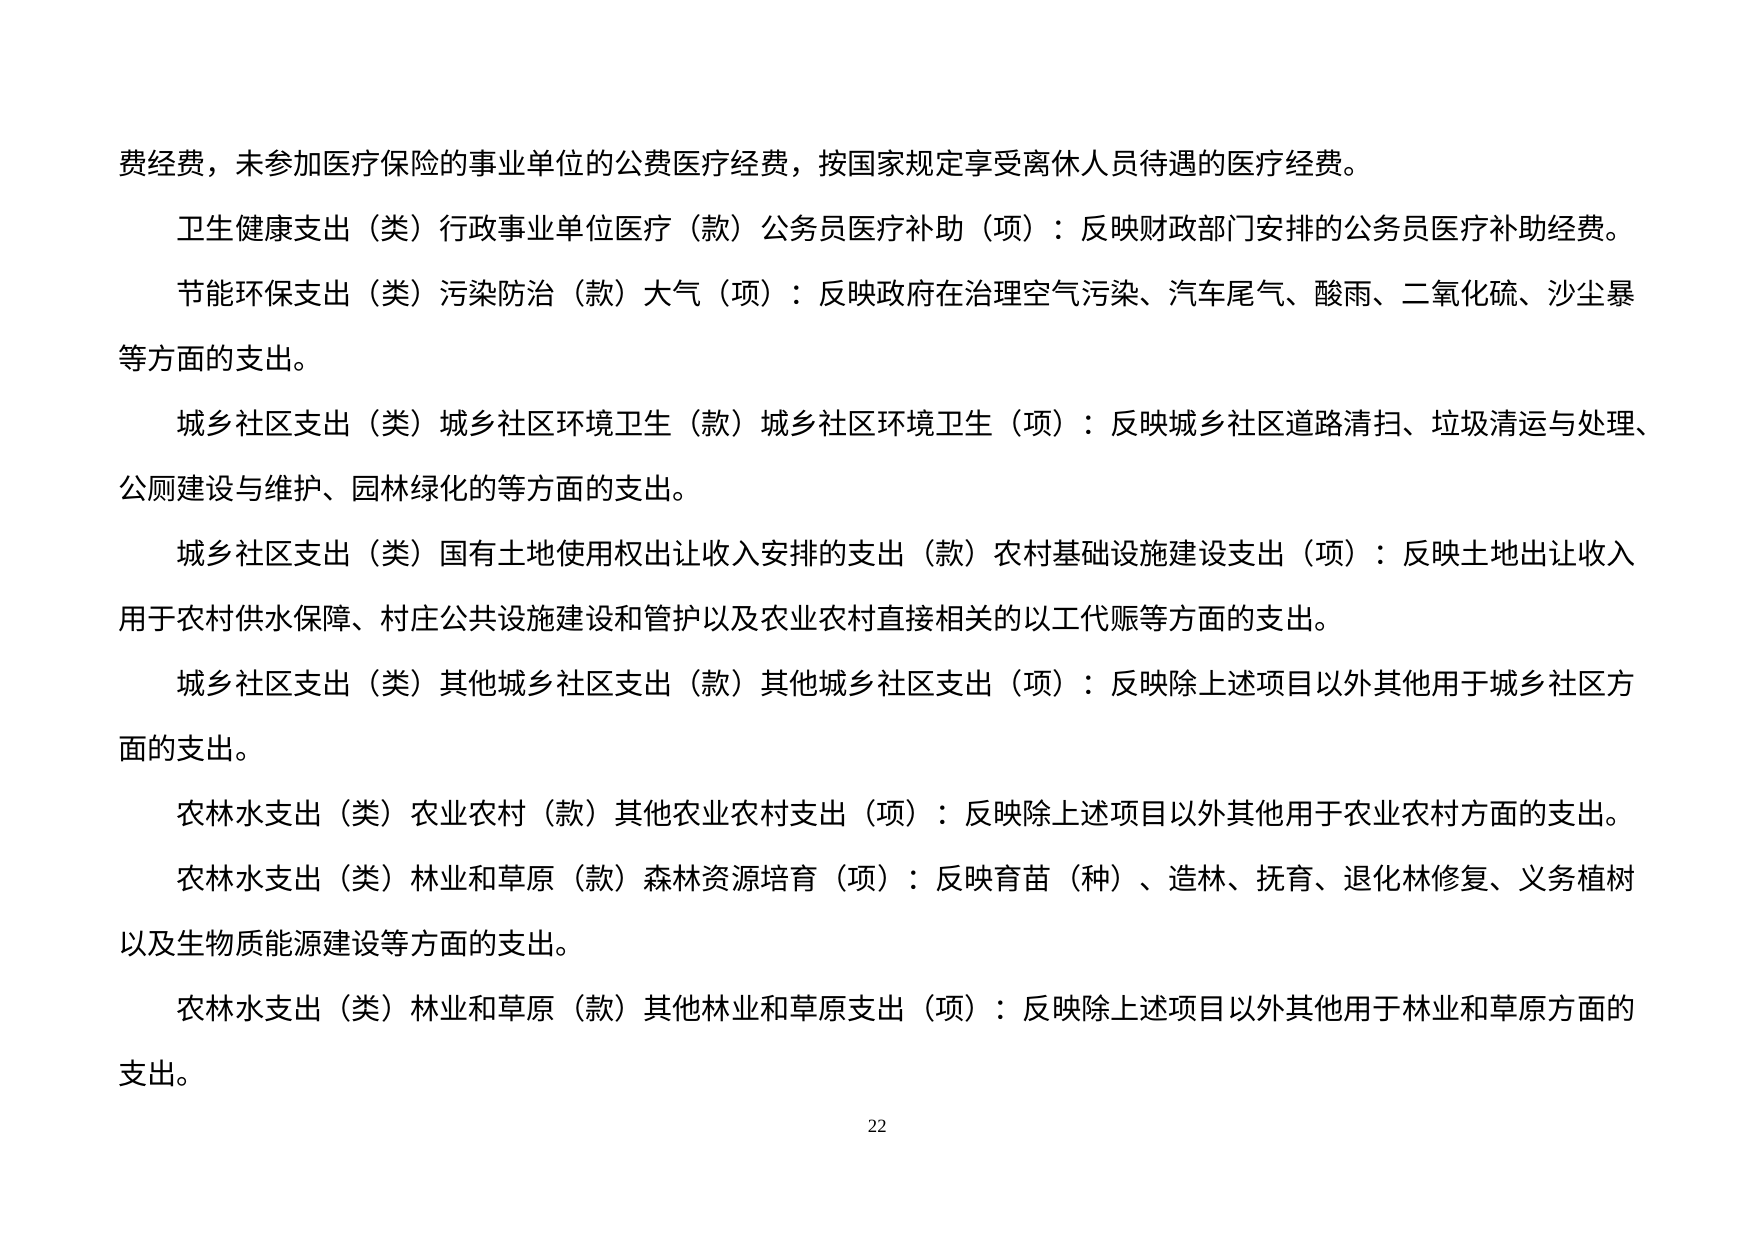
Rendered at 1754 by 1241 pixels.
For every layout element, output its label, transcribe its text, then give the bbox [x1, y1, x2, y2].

text 城乡社区支出（类）国有土地使用权出让收入安排的支出（款）农村基础设施建设支出（项）：反映土地出让收入用于农村供水保障、村庄公共设施建设和管护以及农业农村直接相关的以工代赈等方面的支出。 [118, 519, 1636, 649]
text 农林水支出（类）林业和草原（款）其他林业和草原支出（项）：反映除上述项目以外其他用于林业和草原方面的支出。 [118, 974, 1636, 1104]
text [118, 129, 1636, 194]
text 农林水支出（类）农业农村（款）其他农业农村支出（项）：反映除上述项目以外其他用于农业农村方面的支出。 [118, 779, 1636, 844]
text 城乡社区支出（类）其他城乡社区支出（款）其他城乡社区支出（项）：反映除上述项目以外其他用于城乡社区方面的支出。 [118, 649, 1636, 779]
text 卫生健康支出（类）行政事业单位医疗（款）公务员医疗补助（项）：反映财政部门安排的公务员医疗补助经费。 [118, 194, 1636, 259]
text 城乡社区支出（类）城乡社区环境卫生（款）城乡社区环境卫生（项）：反映城乡社区道路清扫、垃圾清运与处理、公厕建设与维护、园林绿化的等方面的支出。 [118, 389, 1636, 519]
text 节能环保支出（类）污染防治（款）大气（项）：反映政府在治理空气污染、汽车尾气、酸雨、二氧化硫、沙尘暴等方面的支出。 [118, 259, 1636, 389]
text 农林水支出（类）林业和草原（款）森林资源培育（项）：反映育苗（种）、造林、抚育、退化林修复、义务植树以及生物质能源建设等方面的支出。 [118, 844, 1636, 974]
